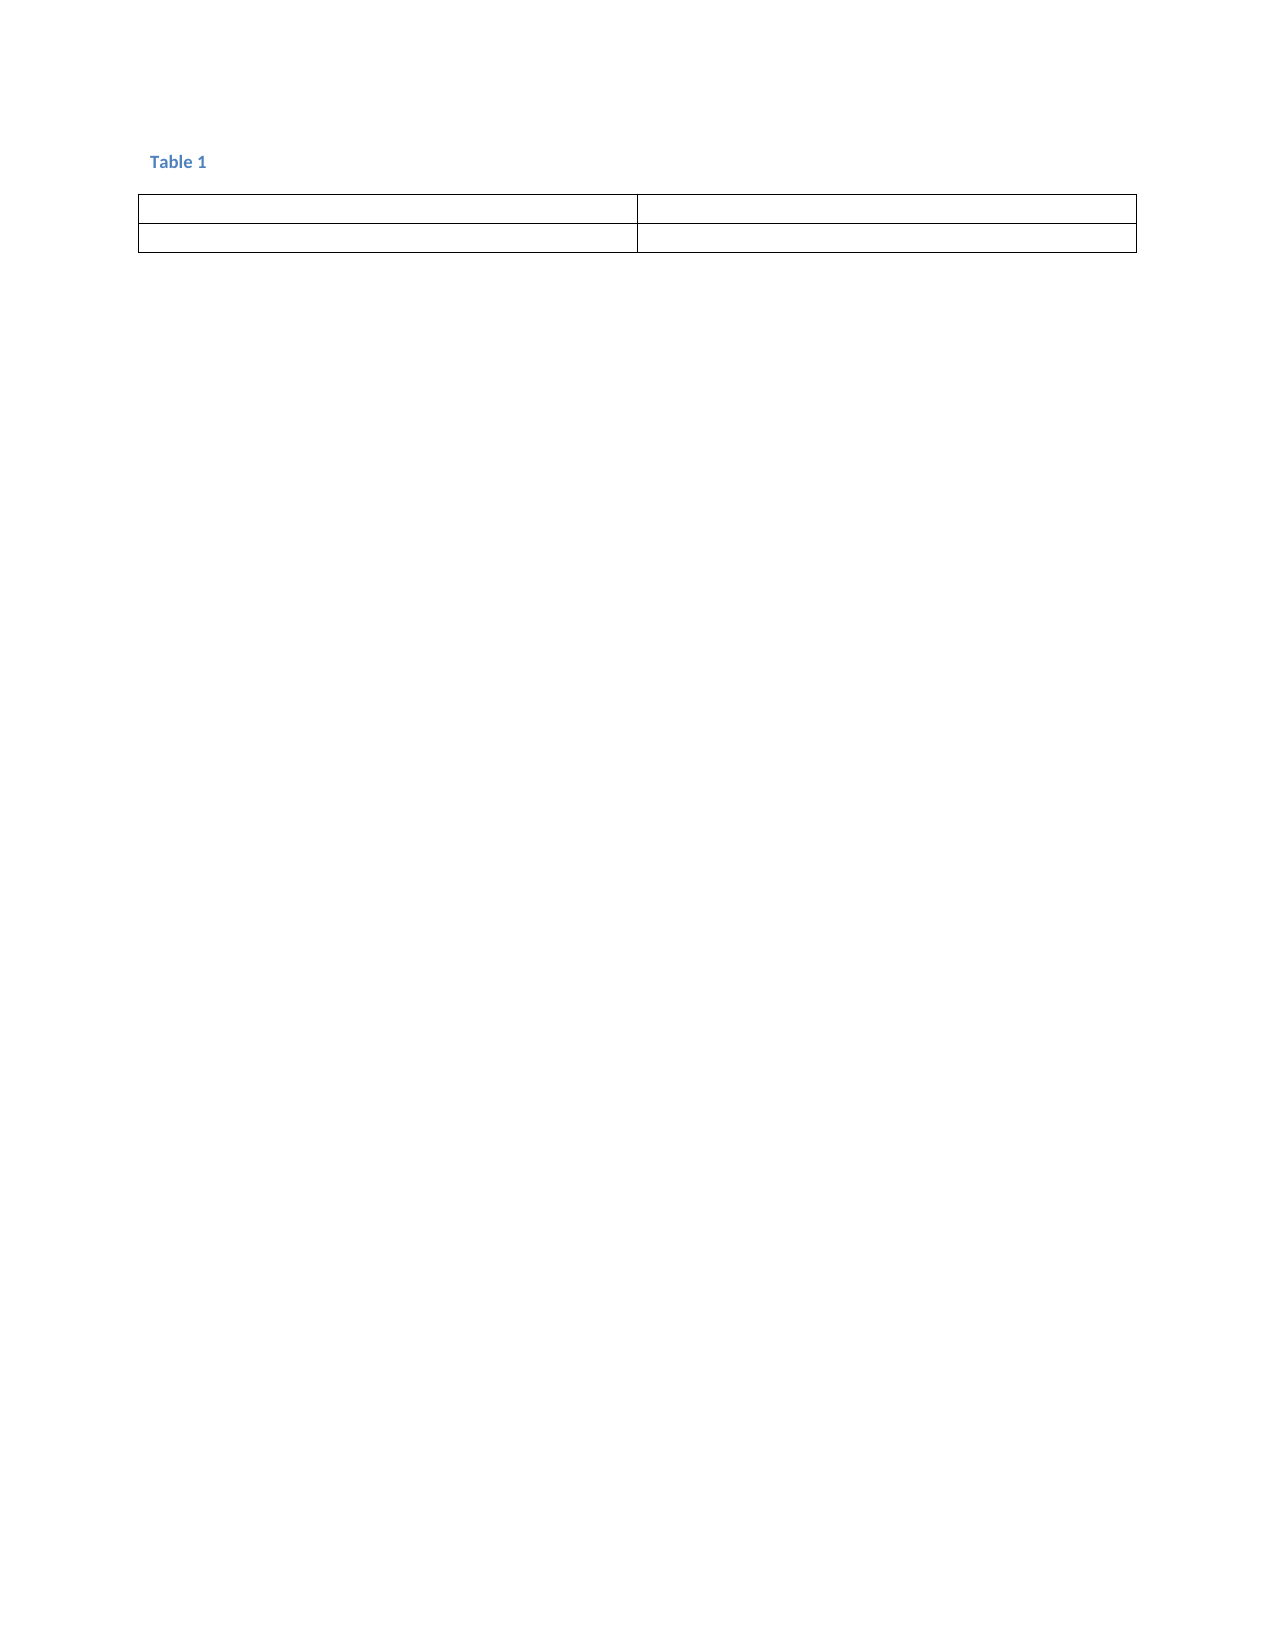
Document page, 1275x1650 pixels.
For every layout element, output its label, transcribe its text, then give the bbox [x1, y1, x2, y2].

table_cell [139, 224, 637, 252]
table_cell [638, 224, 1136, 252]
table_header [139, 195, 637, 223]
table_header [638, 195, 1136, 223]
